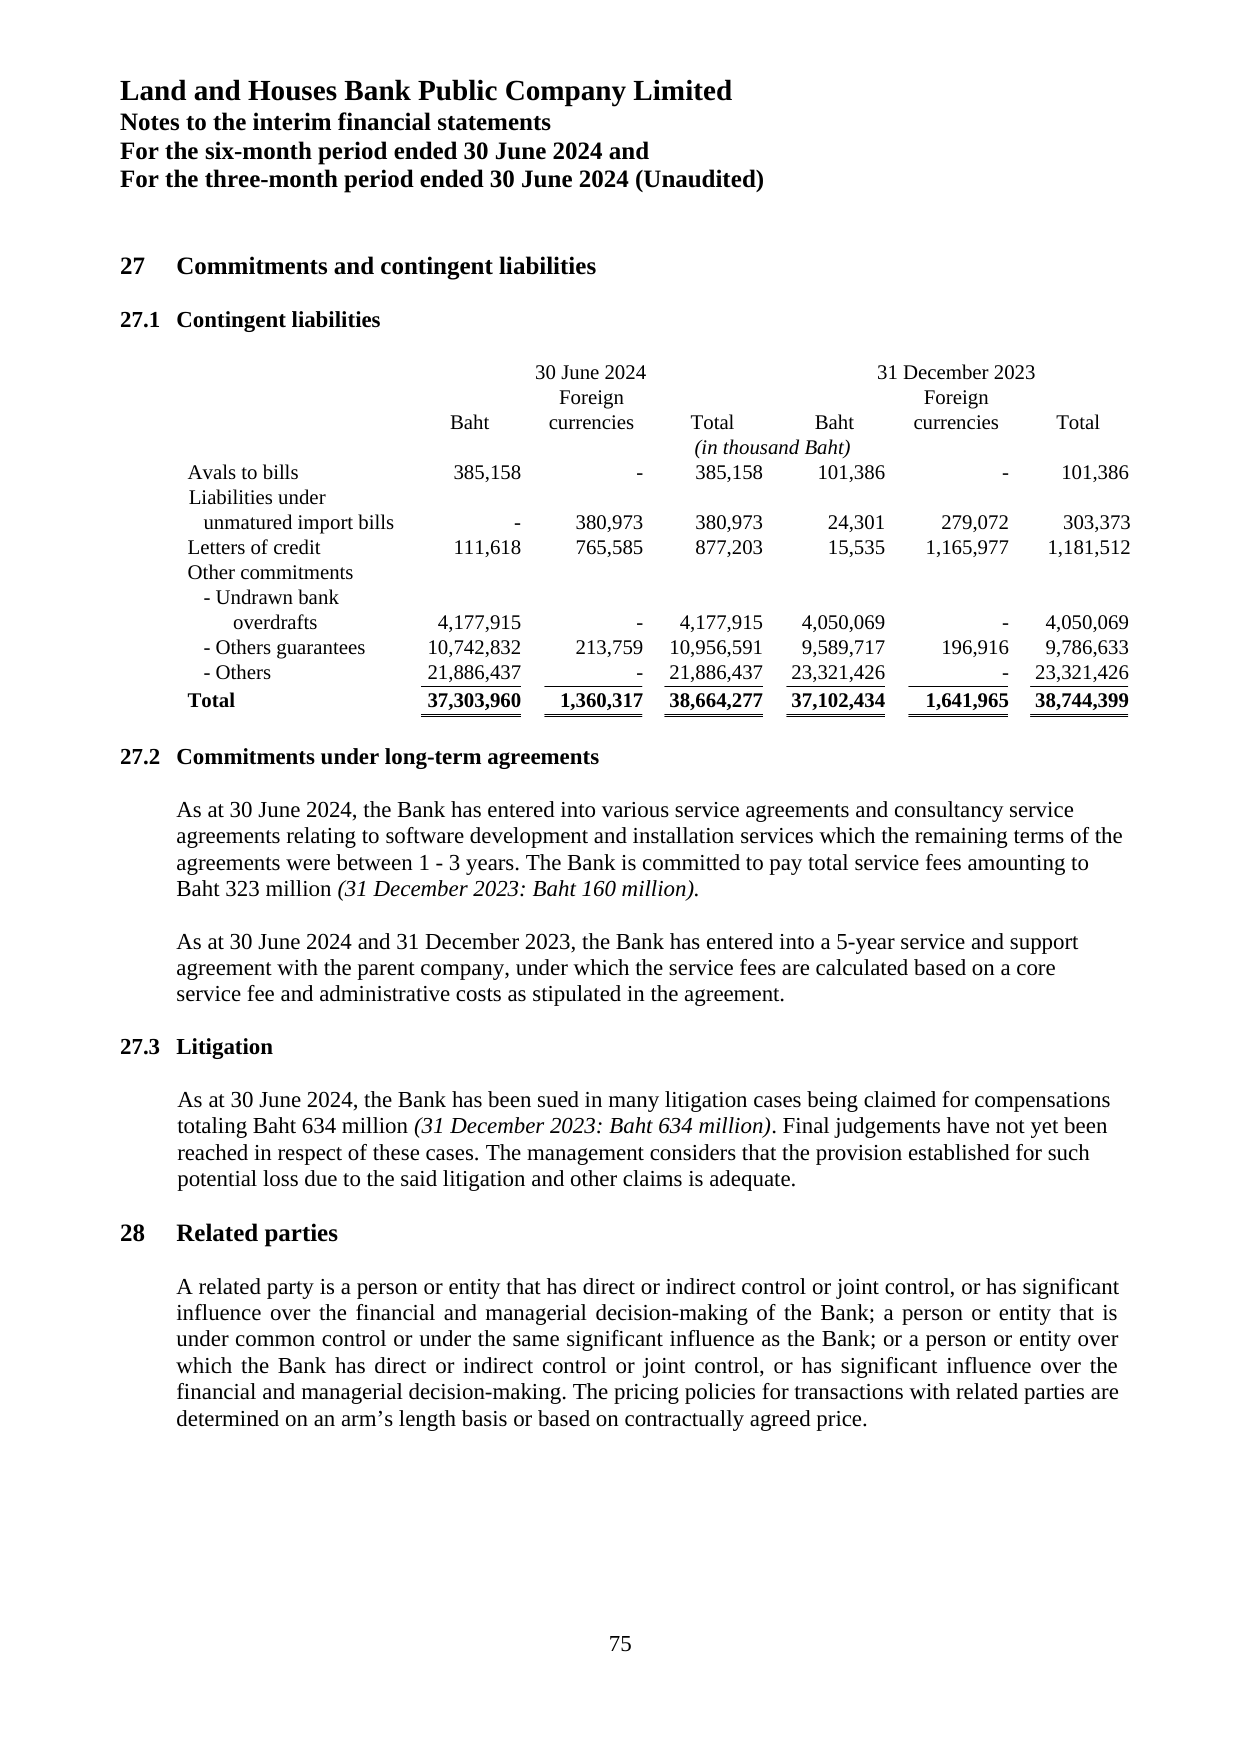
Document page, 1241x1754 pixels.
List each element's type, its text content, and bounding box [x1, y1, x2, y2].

text As at 30 June 2024, the Bank has entered into various service agreements and consultancy service agreements relating to software development and installation services which the remaining terms of the agreements were between 1 - 3 years. The Bank is committed to pay total service fees amounting to Baht 323 million (31 December 2023: Baht 160 million). [110, 796, 1125, 901]
subtitle Related parties [120, 1218, 1120, 1246]
text As at 30 June 2024 and 31 December 2023, the Bank has entered into a 5-year service and support agreement with the parent company, under which the service fees are calculated based on a core service fee and administrative costs as stipulated in the agreement. [110, 928, 1125, 1007]
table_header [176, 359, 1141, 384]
text A related party is a person or entity that has direct or indirect control or joint control, or has significant influence over the financial and managerial decision-making of the Bank; a person or entity that is under common control or under the same significant influence as the Bank; or a person or entity over which the Bank has direct or indirect control or joint control, or has significant influence over the financial and managerial decision-making. The pricing policies for transactions with related parties are determined on an arm’s length basis or based on contractually agreed price. [176, 1273, 1120, 1431]
text As at 30 June 2024, the Bank has been sued in many litigation cases being claimed for compensations totaling Baht 634 million (31 December 2023: Baht 634 million). Final judgements have not yet been reached in respect of these cases. The management considers that the provision established for such potential loss due to the said litigation and other claims is adequate. [120, 1086, 1125, 1191]
text 27.1 Contingent liabilities [120, 306, 1125, 332]
text 27.3 Litigation [120, 1033, 1125, 1059]
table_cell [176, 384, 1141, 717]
subtitle Commitments and contingent liabilities [120, 251, 1120, 279]
text 27.2 Commitments under long-term agreements [120, 743, 1125, 770]
